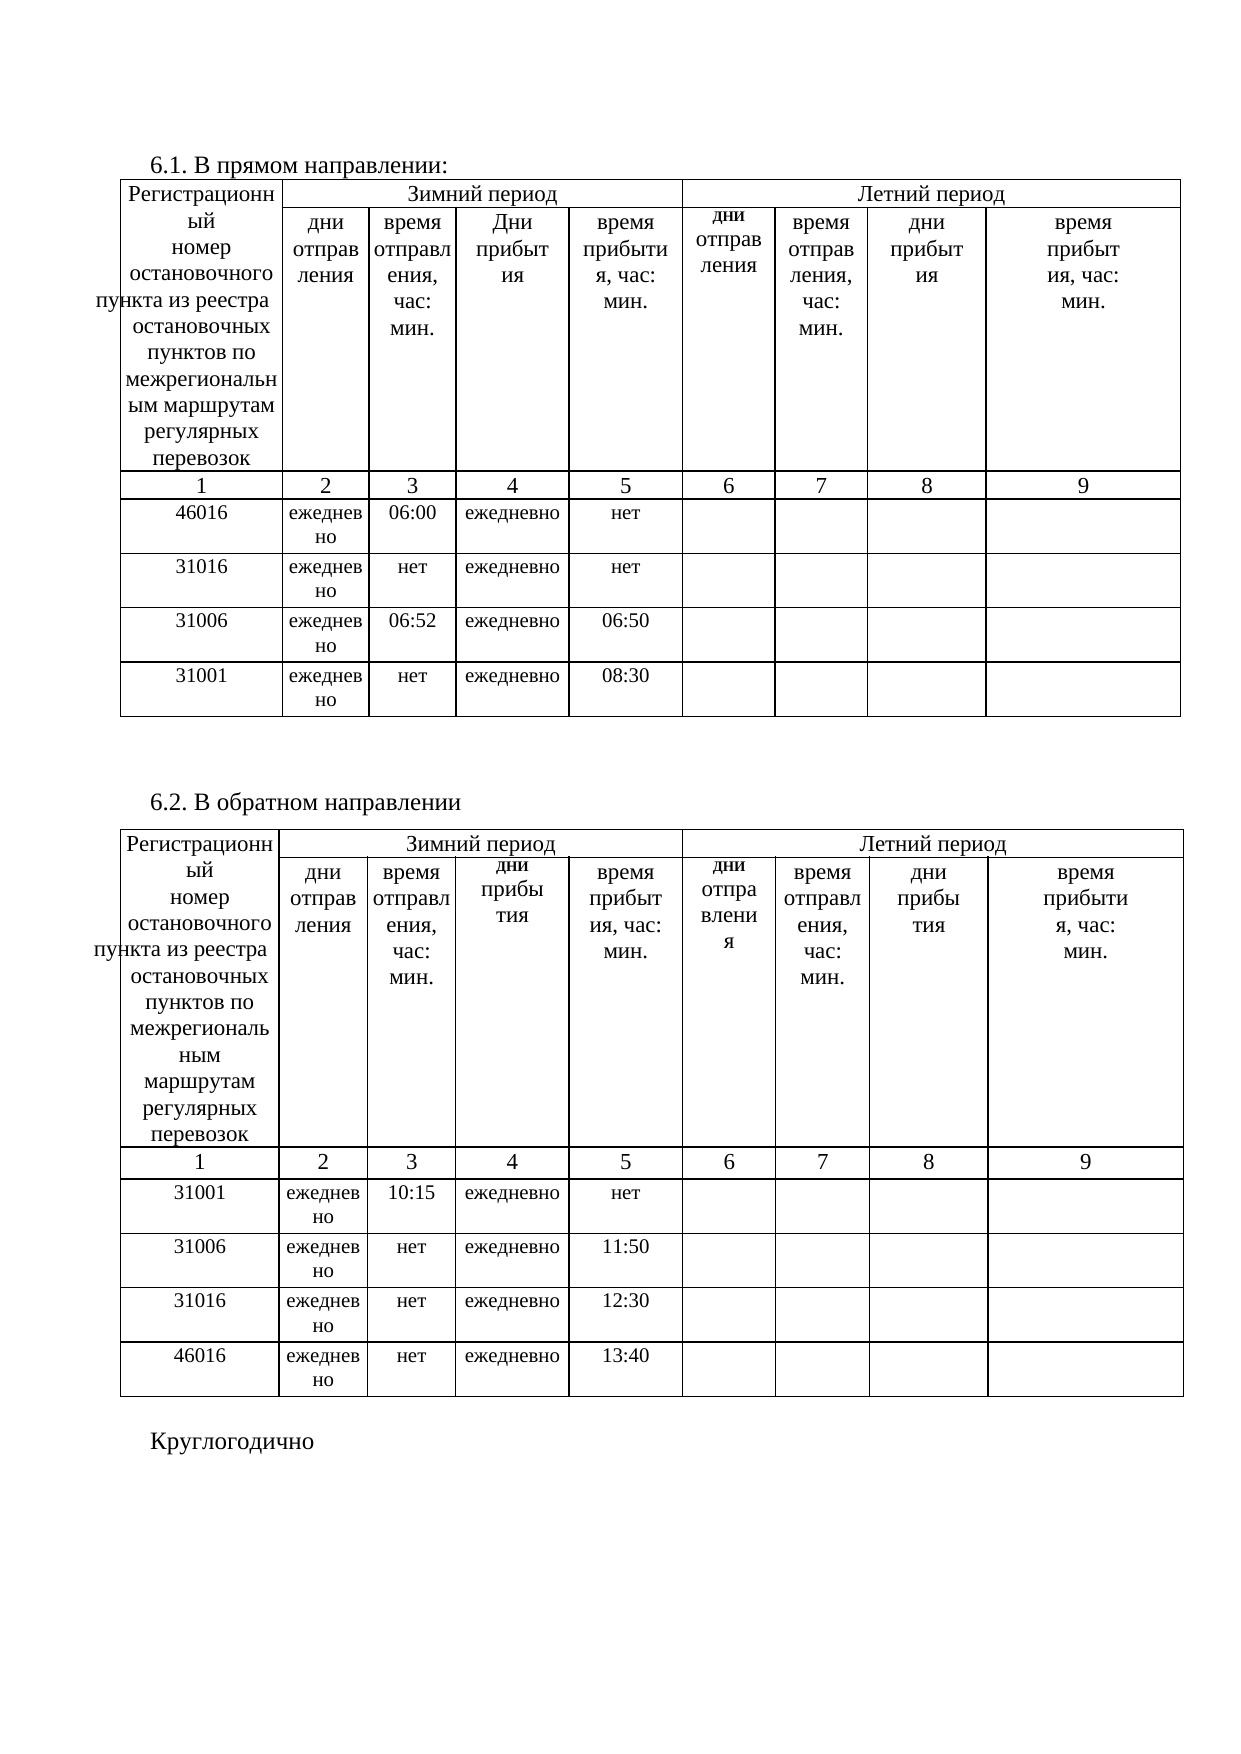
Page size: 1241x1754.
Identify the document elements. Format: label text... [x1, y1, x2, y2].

table_cell 3 [368, 1148, 455, 1178]
table_cell ежедневно [456, 1234, 568, 1287]
table_cell 31006 [121, 1234, 278, 1287]
table_cell [868, 500, 985, 552]
table_cell 46016 [121, 1343, 278, 1396]
table_cell 13:40 [570, 1343, 682, 1396]
table_cell ежедневно [283, 554, 368, 607]
table_cell время отправл ения, час: мин. [368, 858, 455, 1146]
table_cell 2 [283, 472, 368, 498]
table_cell 1 [121, 1148, 278, 1178]
text 6.1. В прямом направлении: [150, 150, 1090, 179]
table_header Регистрационный номер остановочного пункта из реестра остановочных пунктов по межрегиональным маршрутам регулярных перевозок [121, 180, 282, 470]
table_cell [776, 1288, 869, 1341]
table_cell [868, 608, 985, 661]
table_cell 1 [121, 472, 282, 498]
table_cell 8 [870, 1148, 987, 1178]
table_cell 31001 [121, 1180, 278, 1232]
table_cell [683, 1234, 775, 1287]
table_cell ежедневно [283, 608, 368, 661]
table_cell дни отправ ления [283, 208, 368, 470]
table_cell 9 [987, 472, 1180, 498]
table_cell ежедневно [283, 500, 368, 552]
table_cell дни прибыт ия [868, 208, 985, 470]
table_cell [987, 663, 1180, 716]
table_cell ежедневно [456, 1343, 568, 1396]
table_cell [776, 554, 867, 607]
table_cell 31016 [121, 554, 282, 607]
table_cell нет [368, 1288, 455, 1341]
table_cell 31001 [121, 663, 282, 716]
table_cell [683, 608, 774, 661]
table_cell ежедневно [457, 500, 568, 552]
table_cell время прибыт ия, час: мин. [570, 858, 682, 1146]
table_cell время прибыт ия, час: мин. [987, 208, 1180, 470]
table_cell 06:52 [370, 608, 455, 661]
table_cell ДНИ отпра влени я [683, 858, 775, 1146]
table_cell ежедневно [457, 608, 568, 661]
table_cell дни отправ ления [280, 858, 367, 1146]
table_cell [683, 1180, 775, 1232]
table_cell 06:50 [570, 608, 682, 661]
table_cell [989, 1180, 1183, 1232]
table_cell [989, 1234, 1183, 1287]
table_cell 9 [989, 1148, 1183, 1178]
table_cell [776, 608, 867, 661]
table_header Летний период [683, 830, 1183, 856]
table_header Регистрационный номер остановочного пункта из реестра остановочных пунктов по межрегиональным маршрутам регулярных перевозок [121, 830, 278, 1146]
table_cell время отправ ления, час: мин. [776, 208, 867, 470]
table_cell 8 [868, 472, 985, 498]
table_cell 11:50 [570, 1234, 682, 1287]
table_cell нет [370, 663, 455, 716]
table_cell ежедневно [280, 1288, 367, 1341]
table_cell [989, 1343, 1183, 1396]
table_cell 4 [457, 472, 568, 498]
table_cell 06:00 [370, 500, 455, 552]
table_cell 08:30 [570, 663, 682, 716]
table_cell [987, 554, 1180, 607]
table_cell ежедневно [280, 1234, 367, 1287]
table_cell ДНИ отправ ления [683, 208, 774, 470]
table_cell 5 [570, 1148, 682, 1178]
table_cell ежедневно [457, 554, 568, 607]
table_cell [870, 1343, 987, 1396]
table_cell [870, 1234, 987, 1287]
table_cell ДНИ прибы тия [456, 858, 568, 1146]
table_cell [989, 1288, 1183, 1341]
table_cell нет [570, 500, 682, 552]
table_cell Дни прибыт ия [457, 208, 568, 470]
table_cell ежедневно [280, 1343, 367, 1396]
table_cell 5 [570, 472, 682, 498]
table_cell [987, 500, 1180, 552]
table_cell [776, 500, 867, 552]
table_cell [683, 500, 774, 552]
table_cell время отправл ения, час: мин. [776, 858, 869, 1146]
table_cell 2 [280, 1148, 367, 1178]
table_cell дни прибы тия [870, 858, 987, 1146]
table_cell [776, 1234, 869, 1287]
table_cell 6 [683, 472, 774, 498]
table_header Зимний период [280, 830, 682, 856]
table_cell нет [570, 1180, 682, 1232]
table_cell время отправл ения, час: мин. [370, 208, 455, 470]
table_cell [868, 554, 985, 607]
table_cell ежедневно [283, 663, 368, 716]
table_cell время прибыти я, час: мин. [989, 858, 1183, 1146]
table_cell [683, 663, 774, 716]
table_header Летний период [683, 180, 1180, 207]
table_cell [683, 1288, 775, 1341]
table_cell нет [370, 554, 455, 607]
table_cell [776, 1343, 869, 1396]
table_cell 3 [370, 472, 455, 498]
table_cell [683, 1343, 775, 1396]
table_cell [870, 1180, 987, 1232]
table_cell время прибыти я, час: мин. [570, 208, 682, 470]
table_cell нет [368, 1343, 455, 1396]
table_cell 31016 [121, 1288, 278, 1341]
table_cell 12:30 [570, 1288, 682, 1341]
table_cell ежедневно [457, 663, 568, 716]
table_cell [987, 608, 1180, 661]
text Круглогодично [150, 1426, 1090, 1455]
table_cell 4 [456, 1148, 568, 1178]
text 6.2. В обратном направлении [150, 787, 1090, 816]
table_cell [683, 554, 774, 607]
table_header Зимний период [283, 180, 682, 207]
table_cell 6 [683, 1148, 775, 1178]
table_cell 10:15 [368, 1180, 455, 1232]
table_cell [870, 1288, 987, 1341]
table_cell 46016 [121, 500, 282, 552]
table_cell нет [570, 554, 682, 607]
table_cell ежедневно [280, 1180, 367, 1232]
table_cell [868, 663, 985, 716]
table_cell [776, 1180, 869, 1232]
table_cell нет [368, 1234, 455, 1287]
table_cell 31006 [121, 608, 282, 661]
table_cell 7 [776, 1148, 869, 1178]
table_cell [776, 663, 867, 716]
table_cell ежедневно [456, 1180, 568, 1232]
table_cell ежедневно [456, 1288, 568, 1341]
table_cell 7 [776, 472, 867, 498]
